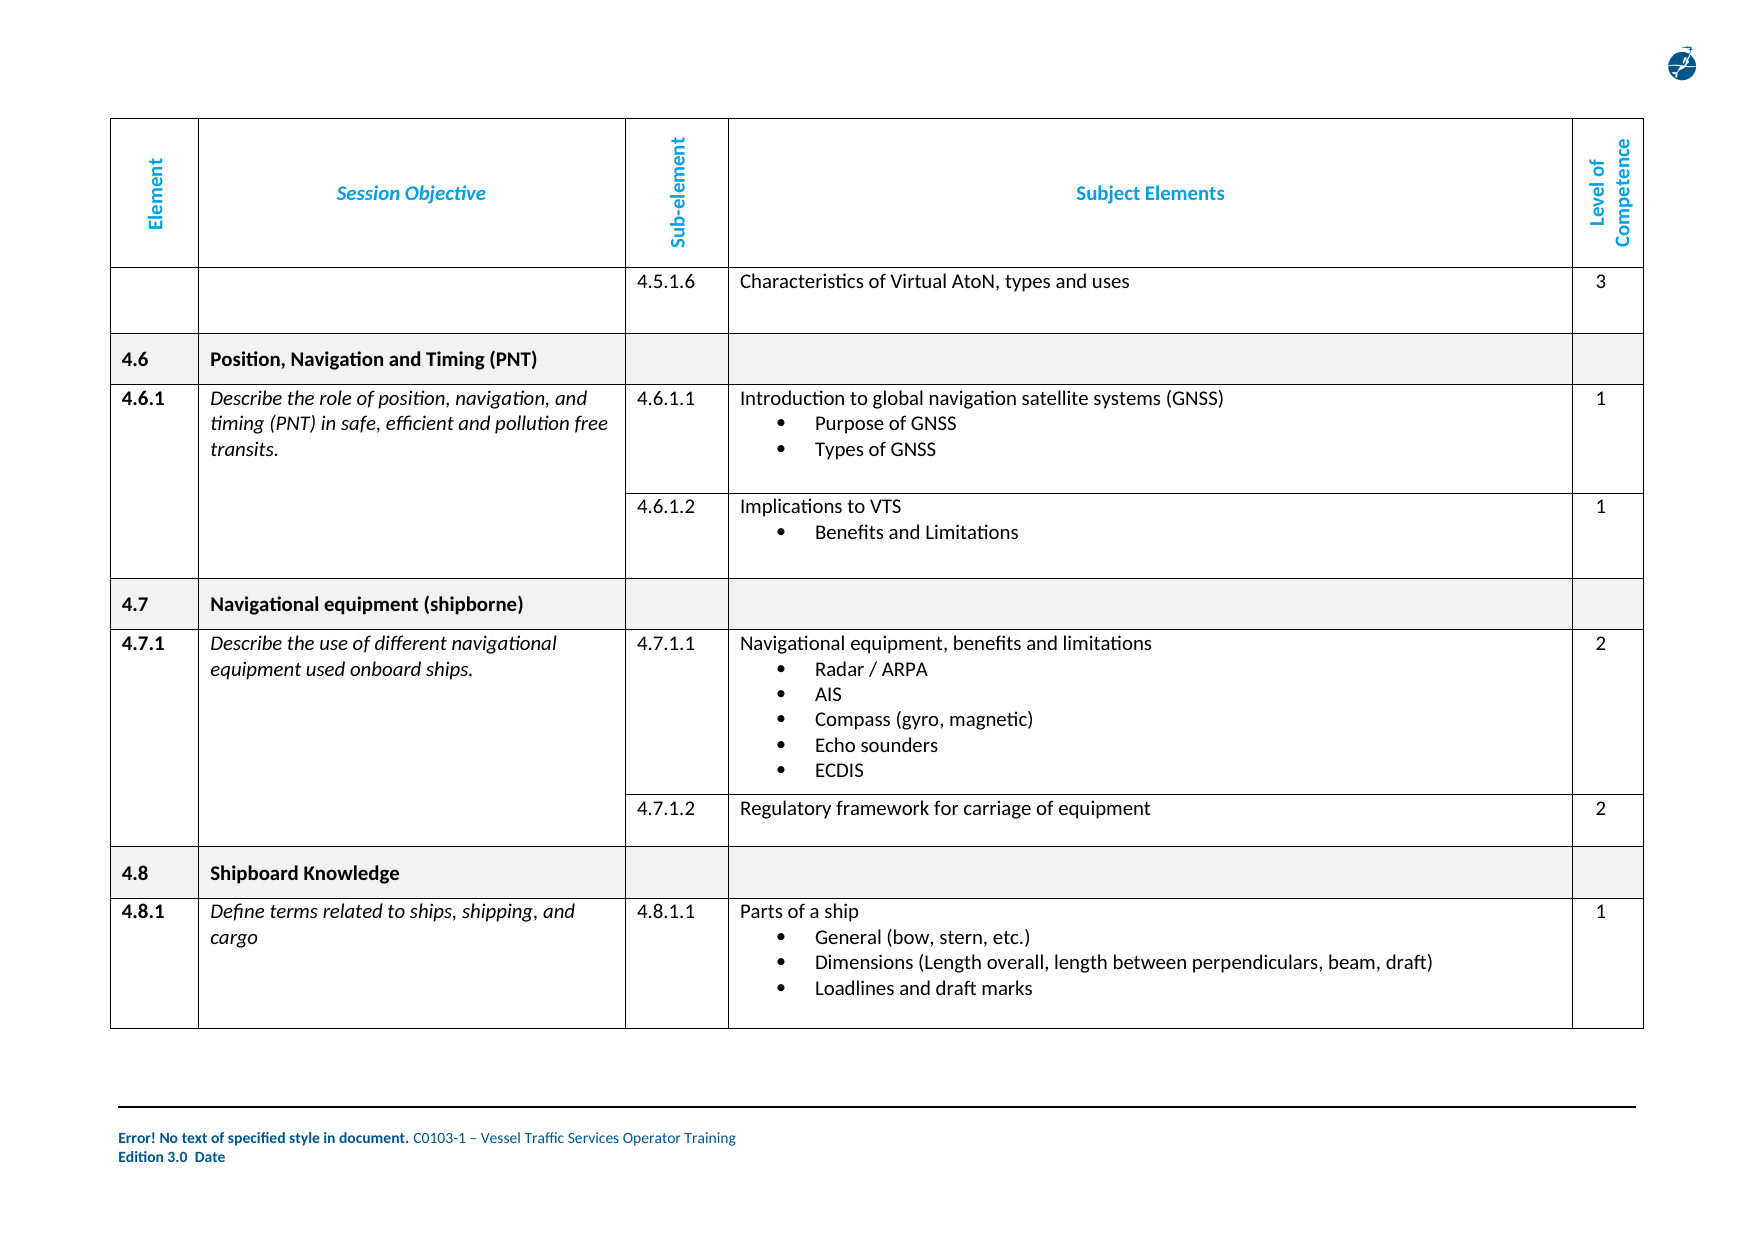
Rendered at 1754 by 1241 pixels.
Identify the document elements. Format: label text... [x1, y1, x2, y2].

table_header Sub-element [626, 119, 728, 267]
table_cell 4.7.1 [111, 630, 198, 846]
table_cell 1 [1573, 494, 1643, 578]
picture [1637, 0, 1754, 115]
table_cell 4.7.1.2 [626, 795, 728, 846]
table_cell Introduction to global navigation satellite systems (GNSS) Purpose of GNSS Types of GNSS [729, 385, 1572, 493]
table_cell 4.8 [111, 847, 198, 898]
table_cell [1573, 334, 1643, 384]
table_cell [729, 334, 1572, 384]
table_cell Describe the role of position, navigation, and timing (PNT) in safe, efficient and pollution free transits. [199, 385, 625, 578]
table_cell 2 [1573, 630, 1643, 794]
table_cell 4.6.1 [111, 385, 198, 578]
table_cell 2 [1573, 795, 1643, 846]
table_cell Navigational equipment (shipborne) [199, 579, 625, 629]
table_cell 4.6.1.2 [626, 494, 728, 578]
table_cell [626, 334, 728, 384]
table_cell 1 [1573, 385, 1643, 493]
table_cell 4.5.1.6 [626, 268, 728, 333]
table_cell 4.6 [111, 334, 198, 384]
table_cell [729, 847, 1572, 898]
table_cell Regulatory framework for carriage of equipment [729, 795, 1572, 846]
table_header Session Objective [199, 119, 625, 267]
table_cell [1573, 579, 1643, 629]
table_cell Position, Navigation and Timing (PNT) [199, 334, 625, 384]
table_cell 4.8.1.1 [626, 899, 728, 1028]
table_cell [1573, 847, 1643, 898]
table_header Element [111, 119, 198, 267]
table_cell Shipboard Knowledge [199, 847, 625, 898]
table_cell Implications to VTS Benefits and Limitations [729, 494, 1572, 578]
table_cell Characteristics of Virtual AtoN, types and uses [729, 268, 1572, 333]
table_cell 4.6.1.1 [626, 385, 728, 493]
table_cell Define terms related to ships, shipping, and cargo [199, 899, 625, 1028]
table_cell Describe the use of different navigational equipment used onboard ships. [199, 630, 625, 846]
table_cell Parts of a ship General (bow, stern, etc.) Dimensions (Length overall, length between perpendiculars, beam, draft) Loadlines and draft marks [729, 899, 1572, 1028]
table_cell 4.7.1.1 [626, 630, 728, 794]
table_header Level of Competence [1573, 119, 1643, 267]
table_cell 3 [1573, 268, 1643, 333]
table_cell 4.7 [111, 579, 198, 629]
table_cell [626, 847, 728, 898]
table_cell Navigational equipment, benefits and limitations Radar / ARPA AIS Compass (gyro, magnetic) Echo sounders ECDIS [729, 630, 1572, 794]
table_cell 4.8.1 [111, 899, 198, 1028]
table_cell [729, 579, 1572, 629]
table_header Subject Elements [729, 119, 1572, 267]
table_cell 1 [1573, 899, 1643, 1028]
table_cell [626, 579, 728, 629]
